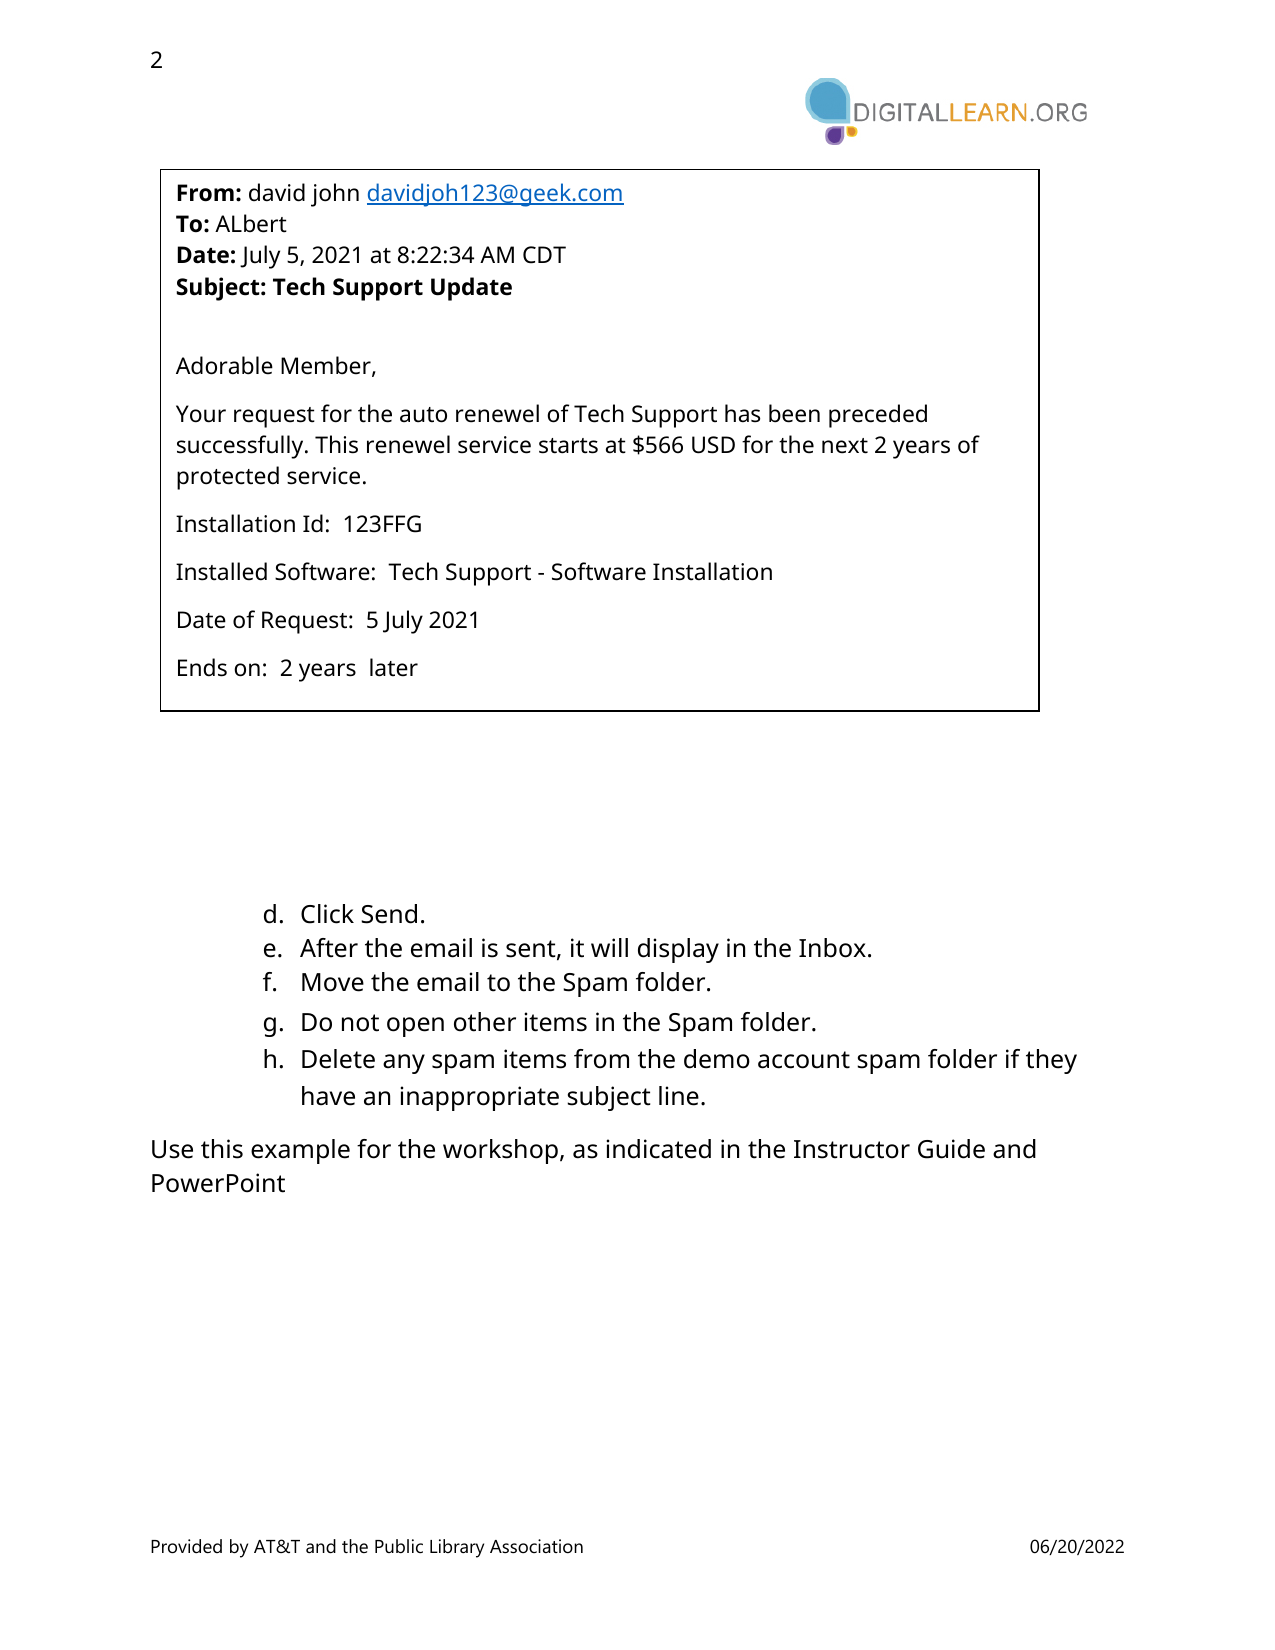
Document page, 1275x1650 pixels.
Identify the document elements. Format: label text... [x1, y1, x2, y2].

list Do not open other items in the Spam folder. [262, 1005, 1125, 1039]
list After the email is sent, it will display in the Inbox. [262, 931, 1125, 965]
picture [805, 78, 1087, 145]
list Click Send. [262, 897, 1125, 931]
list Delete any spam items from the demo account spam folder if they have an inappropriate subject line. [262, 1042, 1125, 1113]
list Move the email to the Spam folder. [262, 965, 1125, 999]
list Use this example for the workshop, as indicated in the Instructor Guide and PowerPoint [150, 1132, 1125, 1200]
